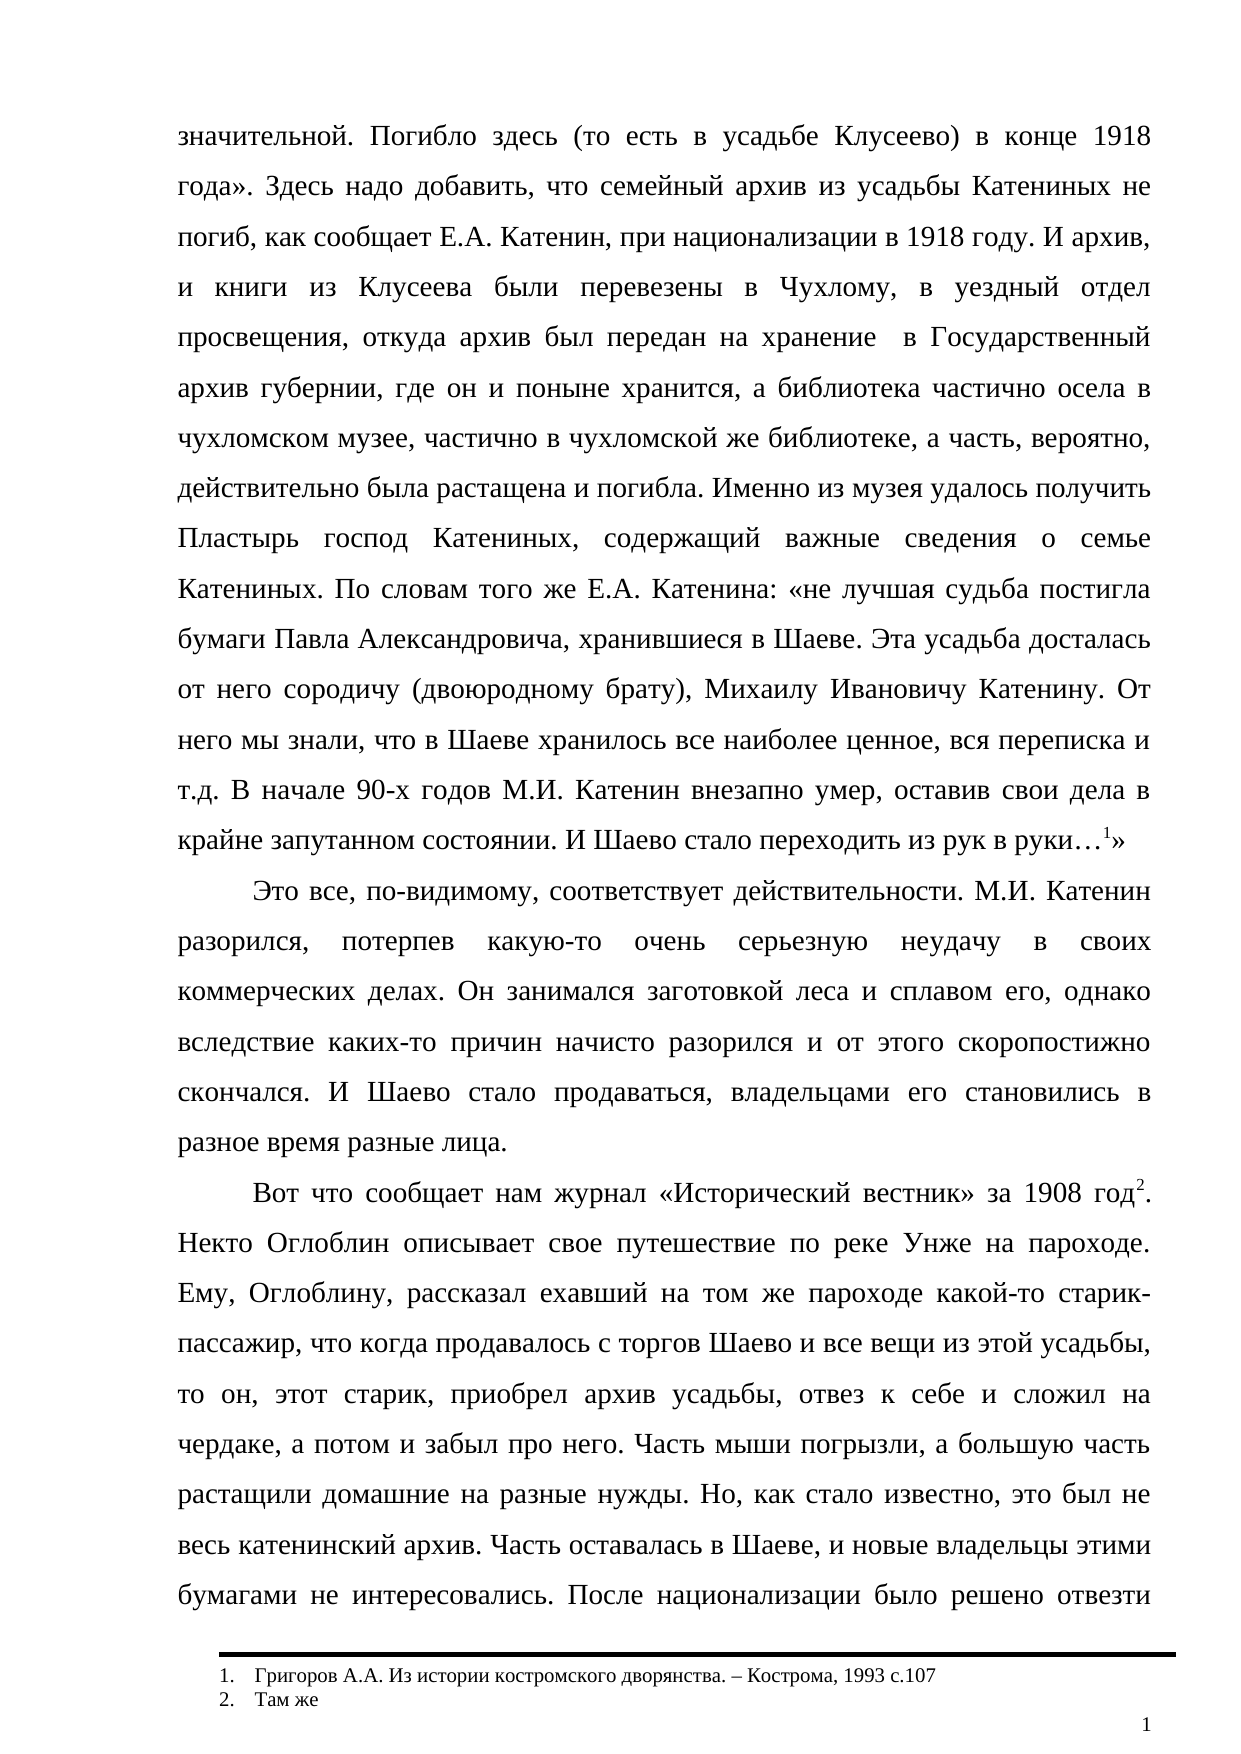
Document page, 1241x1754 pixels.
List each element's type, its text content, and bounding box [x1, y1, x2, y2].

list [177, 1175, 1152, 1611]
text Это все, по-видимому, соответствует действительности. М.И. Катенин разорился, потерпев какую-то очень серьезную неудачу в своих коммерческих делах. Он занимался заготовкой леса и сплавом его, однако вследствие каких-то причин начисто разорился и от этого скоропостижно скончался. И Шаево стало продаваться, владельцами его становились в разное время разные лица. [177, 873, 1152, 1158]
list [177, 118, 1152, 856]
